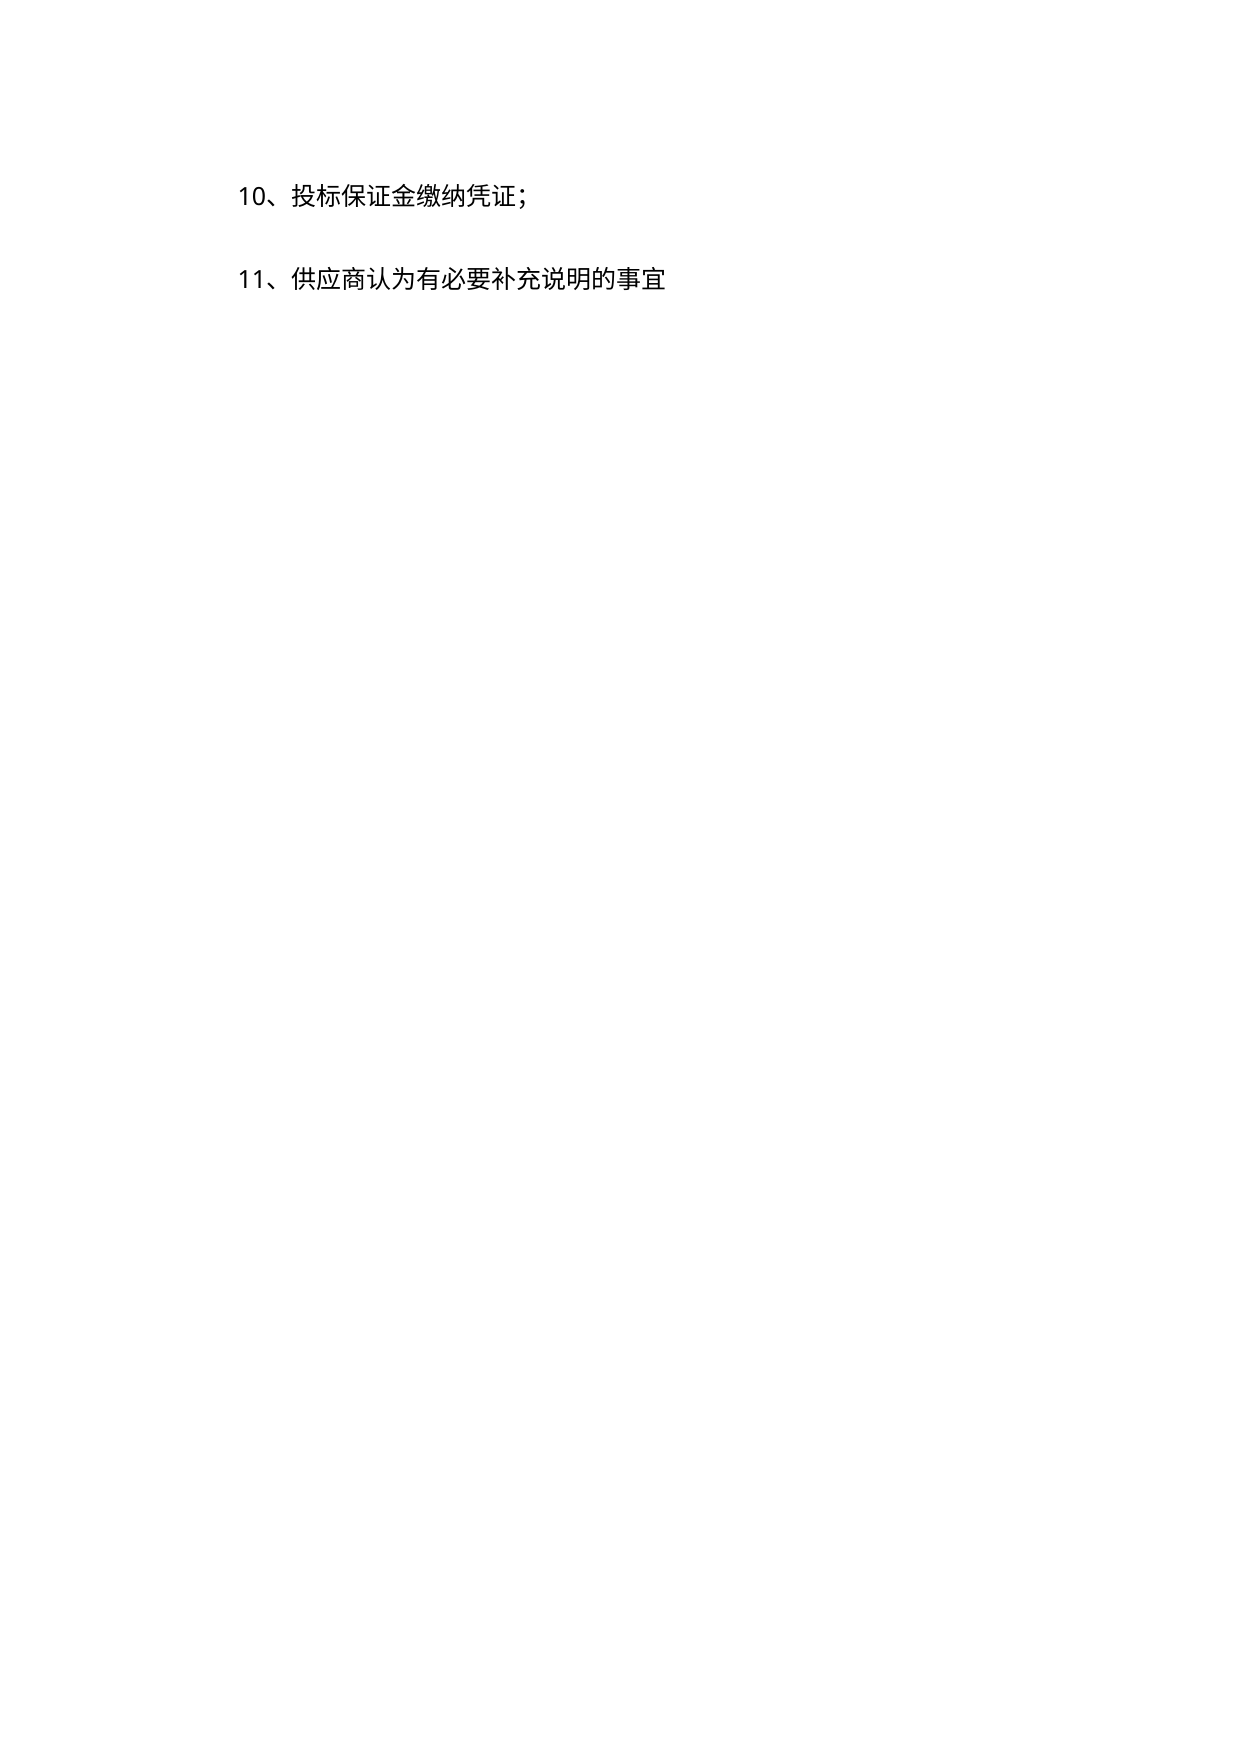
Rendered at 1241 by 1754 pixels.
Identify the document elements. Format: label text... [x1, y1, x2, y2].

text 11、供应商认为有必要补充说明的事宜 [187, 245, 1053, 310]
text 10、投标保证金缴纳凭证； [187, 162, 1053, 227]
